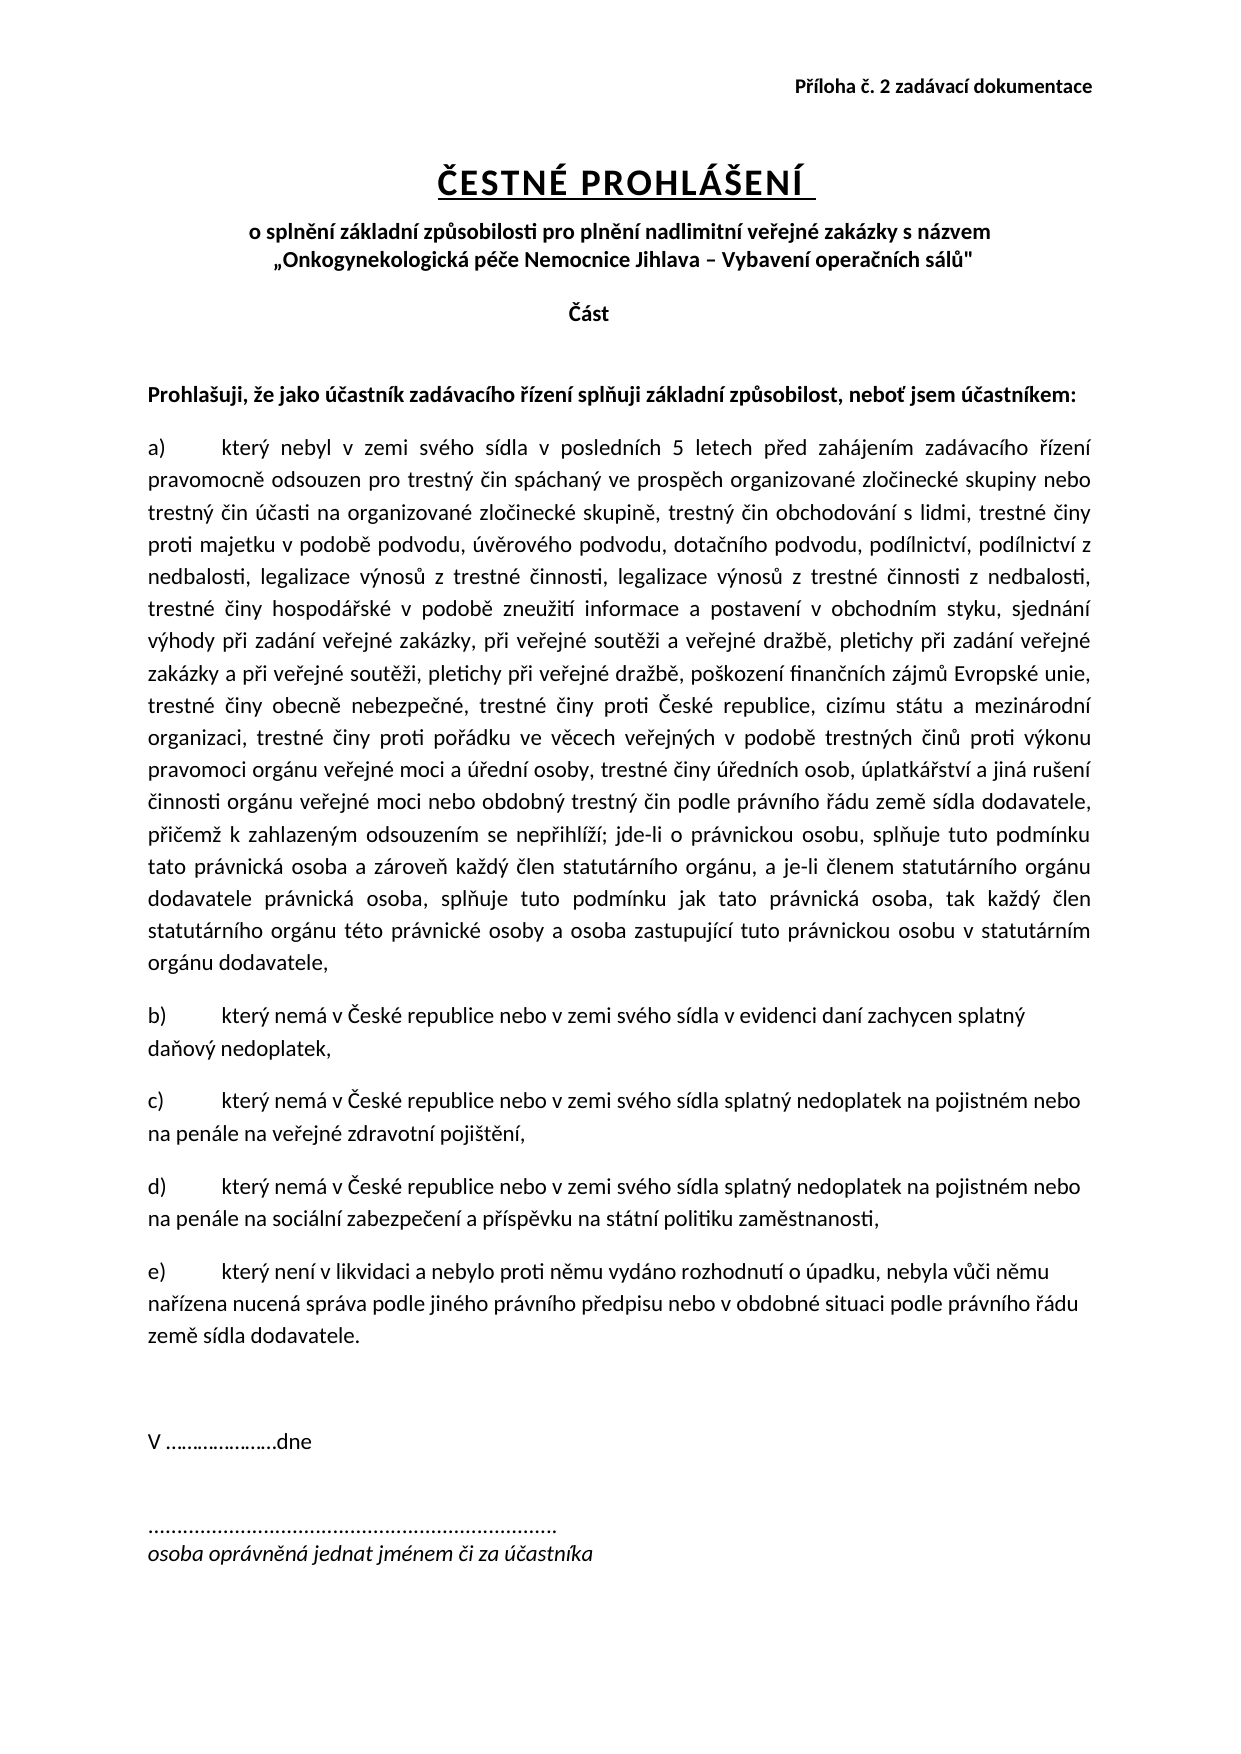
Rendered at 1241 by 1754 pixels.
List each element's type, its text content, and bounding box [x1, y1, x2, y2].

text e) který není v likvidaci a nebylo proti němu vydáno rozhodnutí o úpadku, nebyla vůči němu nařízena nucená správa podle jiného právního předpisu nebo v obdobné situaci podle právního řádu země sídla dodavatele. [148, 1257, 1093, 1349]
text Část [148, 299, 1093, 327]
text a) který nebyl v zemi svého sídla v posledních 5 letech před zahájením zadávacího řízení pravomocně odsouzen pro trestný čin spáchaný ve prospěch organizované zločinecké skupiny nebo trestný čin účasti na organizované zločinecké skupině, trestný čin obchodování s lidmi, trestné činy proti majetku v podobě podvodu, úvěrového podvodu, dotačního podvodu, podílnictví, podílnictví z nedbalosti, legalizace výnosů z trestné činnosti, legalizace výnosů z trestné činnosti z nedbalosti, trestné činy hospodářské v podobě zneužití informace a postavení v obchodním styku, sjednání výhody při zadání veřejné zakázky, při veřejné soutěži a veřejné dražbě, pletichy při zadání veřejné zakázky a při veřejné soutěži, pletichy při veřejné dražbě, poškození finančních zájmů Evropské unie, trestné činy obecně nebezpečné, trestné činy proti České republice, cizímu státu a mezinárodní organizaci, trestné činy proti pořádku ve věcech veřejných v podobě trestných činů proti výkonu pravomoci orgánu veřejné moci a úřední osoby, trestné činy úředních osob, úplatkářství a jiná rušení činnosti orgánu veřejné moci nebo obdobný trestný čin podle právního řádu země sídla dodavatele, přičemž k zahlazeným odsouzením se nepřihlíží; jde-li o právnickou osobu, splňuje tuto podmínku tato právnická osoba a zároveň každý člen statutárního orgánu, a je-li členem statutárního orgánu dodavatele právnická osoba, splňuje tuto podmínku jak tato právnická osoba, tak každý člen statutárního orgánu této právnické osoby a osoba zastupující tuto právnickou osobu v statutárním orgánu dodavatele, [148, 433, 1093, 976]
text „Onkogynekologická péče Nemocnice Jihlava – Vybavení operačních sálů" [148, 245, 1093, 273]
text ČESTNÉ PROHLÁŠENÍ [148, 159, 1093, 205]
text b) který nemá v České republice nebo v zemi svého sídla v evidenci daní zachycen splatný daňový nedoplatek, [148, 1001, 1093, 1062]
text V …………………dne [148, 1427, 1093, 1456]
text c) který nemá v České republice nebo v zemi svého sídla splatný nedoplatek na pojistném nebo na penále na veřejné zdravotní pojištění, [148, 1087, 1093, 1147]
text o splnění základní způsobilosti pro plnění nadlimitní veřejné zakázky s názvem [148, 217, 1093, 245]
text ....................................................................... [148, 1512, 1093, 1539]
text d) který nemá v České republice nebo v zemi svého sídla splatný nedoplatek na pojistném nebo na penále na sociální zabezpečení a příspěvku na státní politiku zaměstnanosti, [148, 1172, 1093, 1232]
text osoba oprávněná jednat jménem či za účastníka [148, 1539, 1093, 1568]
text Prohlašuji, že jako účastník zadávacího řízení splňuji základní způsobilost, neboť jsem účastníkem: [148, 380, 1093, 408]
